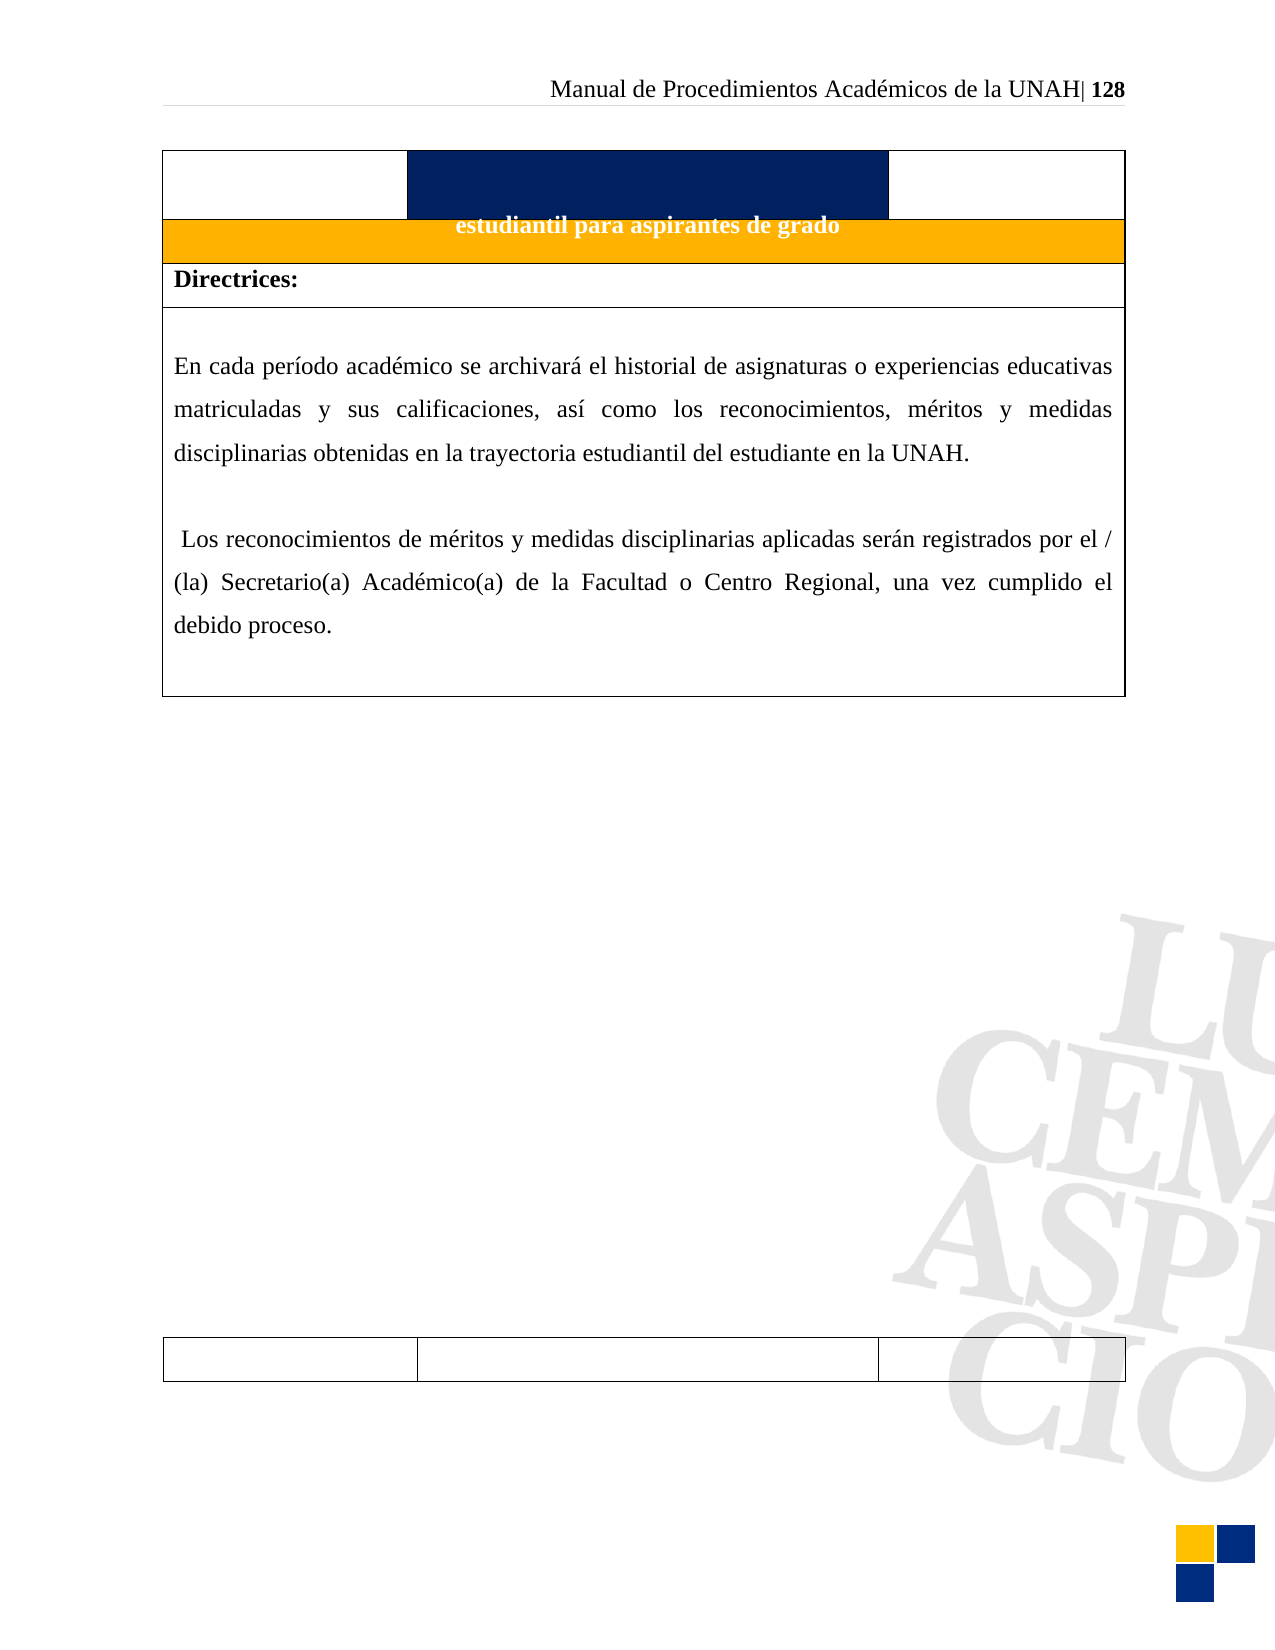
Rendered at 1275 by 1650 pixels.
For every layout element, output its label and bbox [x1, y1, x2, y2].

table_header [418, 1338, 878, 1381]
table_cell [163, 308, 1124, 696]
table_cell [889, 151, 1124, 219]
picture [365, 840, 1275, 1492]
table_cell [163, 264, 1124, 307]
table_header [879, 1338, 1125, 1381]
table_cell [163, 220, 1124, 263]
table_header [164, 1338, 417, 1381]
